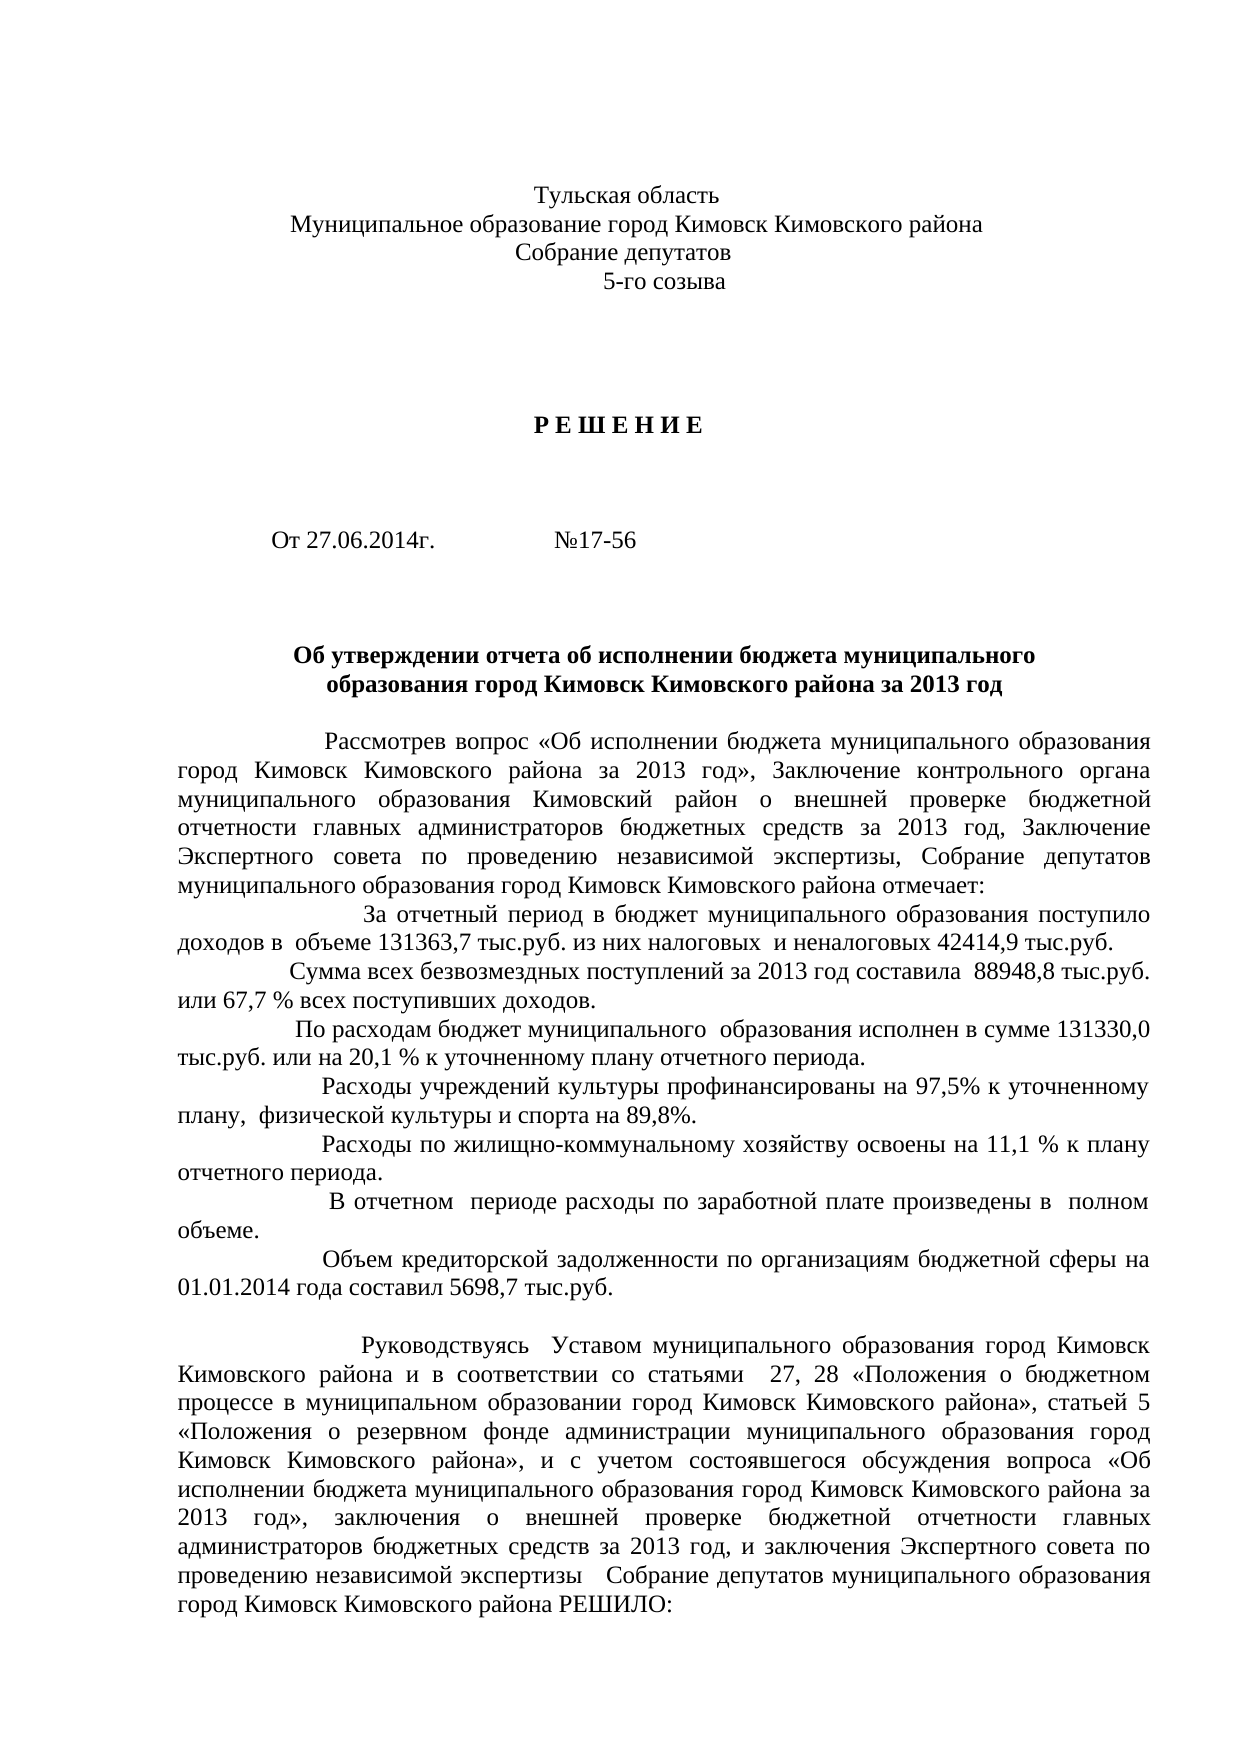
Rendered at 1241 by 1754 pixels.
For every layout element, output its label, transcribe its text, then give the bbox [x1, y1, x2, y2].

text От 27.06.2014г. №17-56 [177, 525, 1152, 554]
text 5-го созыва [177, 266, 1152, 295]
text Собрание депутатов [177, 237, 1152, 266]
text Муниципальное образование город Кимовск Кимовского района [177, 209, 1152, 237]
text Рассмотрев вопрос «Об исполнении бюджета муниципального образования город Кимовск Кимовского района за 2013 год», Заключение контрольного органа муниципального образования Кимовский район о внешней проверке бюджетной отчетности главных администраторов бюджетных средств за 2013 год, Заключение Экспертного совета по проведению независимой экспертизы, Собрание депутатов муниципального образования город Кимовск Кимовского района отмечает: [177, 726, 1152, 899]
text За отчетный период в бюджет муниципального образования поступило доходов в объеме 131363,7 тыс.руб. из них налоговых и неналоговых 42414,9 тыс.руб. [177, 899, 1152, 956]
text По расходам бюджет муниципального образования исполнен в сумме 131330,0 тыс.руб. или на 20,1 % к уточненному плану отчетного периода. [177, 1014, 1152, 1071]
text Руководствуясь Уставом муниципального образования город Кимовск Кимовского района и в соответствии со статьями 27, 28 «Положения о бюджетном процессе в муниципальном образовании город Кимовск Кимовского района», статьей 5 «Положения о резервном фонде администрации муниципального образования город Кимовск Кимовского района», и с учетом состоявшегося обсуждения вопроса «Об исполнении бюджета муниципального образования город Кимовск Кимовского района за 2013 год», заключения о внешней проверке бюджетной отчетности главных администраторов бюджетных средств за 2013 год, и заключения Экспертного совета по проведению независимой экспертизы Собрание депутатов муниципального образования город Кимовск Кимовского района РЕШИЛО: [177, 1330, 1152, 1617]
text образования город Кимовск Кимовского района за 2013 год [177, 669, 1152, 697]
text В отчетном периоде расходы по заработной плате произведены в полном объеме. [177, 1186, 1152, 1244]
text Тульская область [177, 180, 1152, 209]
text Сумма всех безвозмездных поступлений за 2013 год составила 88948,8 тыс.руб. или 67,7 % всех поступивших доходов. [177, 956, 1152, 1014]
text Р Е Ш Е Н И Е [177, 410, 1152, 439]
text Об утверждении отчета об исполнении бюджета муниципального [177, 640, 1152, 669]
text Расходы учреждений культуры профинансированы на 97,5% к уточненному плану, физической культуры и спорта на 89,8%. [177, 1071, 1152, 1129]
text Расходы по жилищно-коммунальному хозяйству освоены на 11,1 % к плану отчетного периода. [177, 1129, 1152, 1186]
text Объем кредиторской задолженности по организациям бюджетной сферы на 01.01.2014 года составил 5698,7 тыс.руб. [177, 1244, 1152, 1301]
